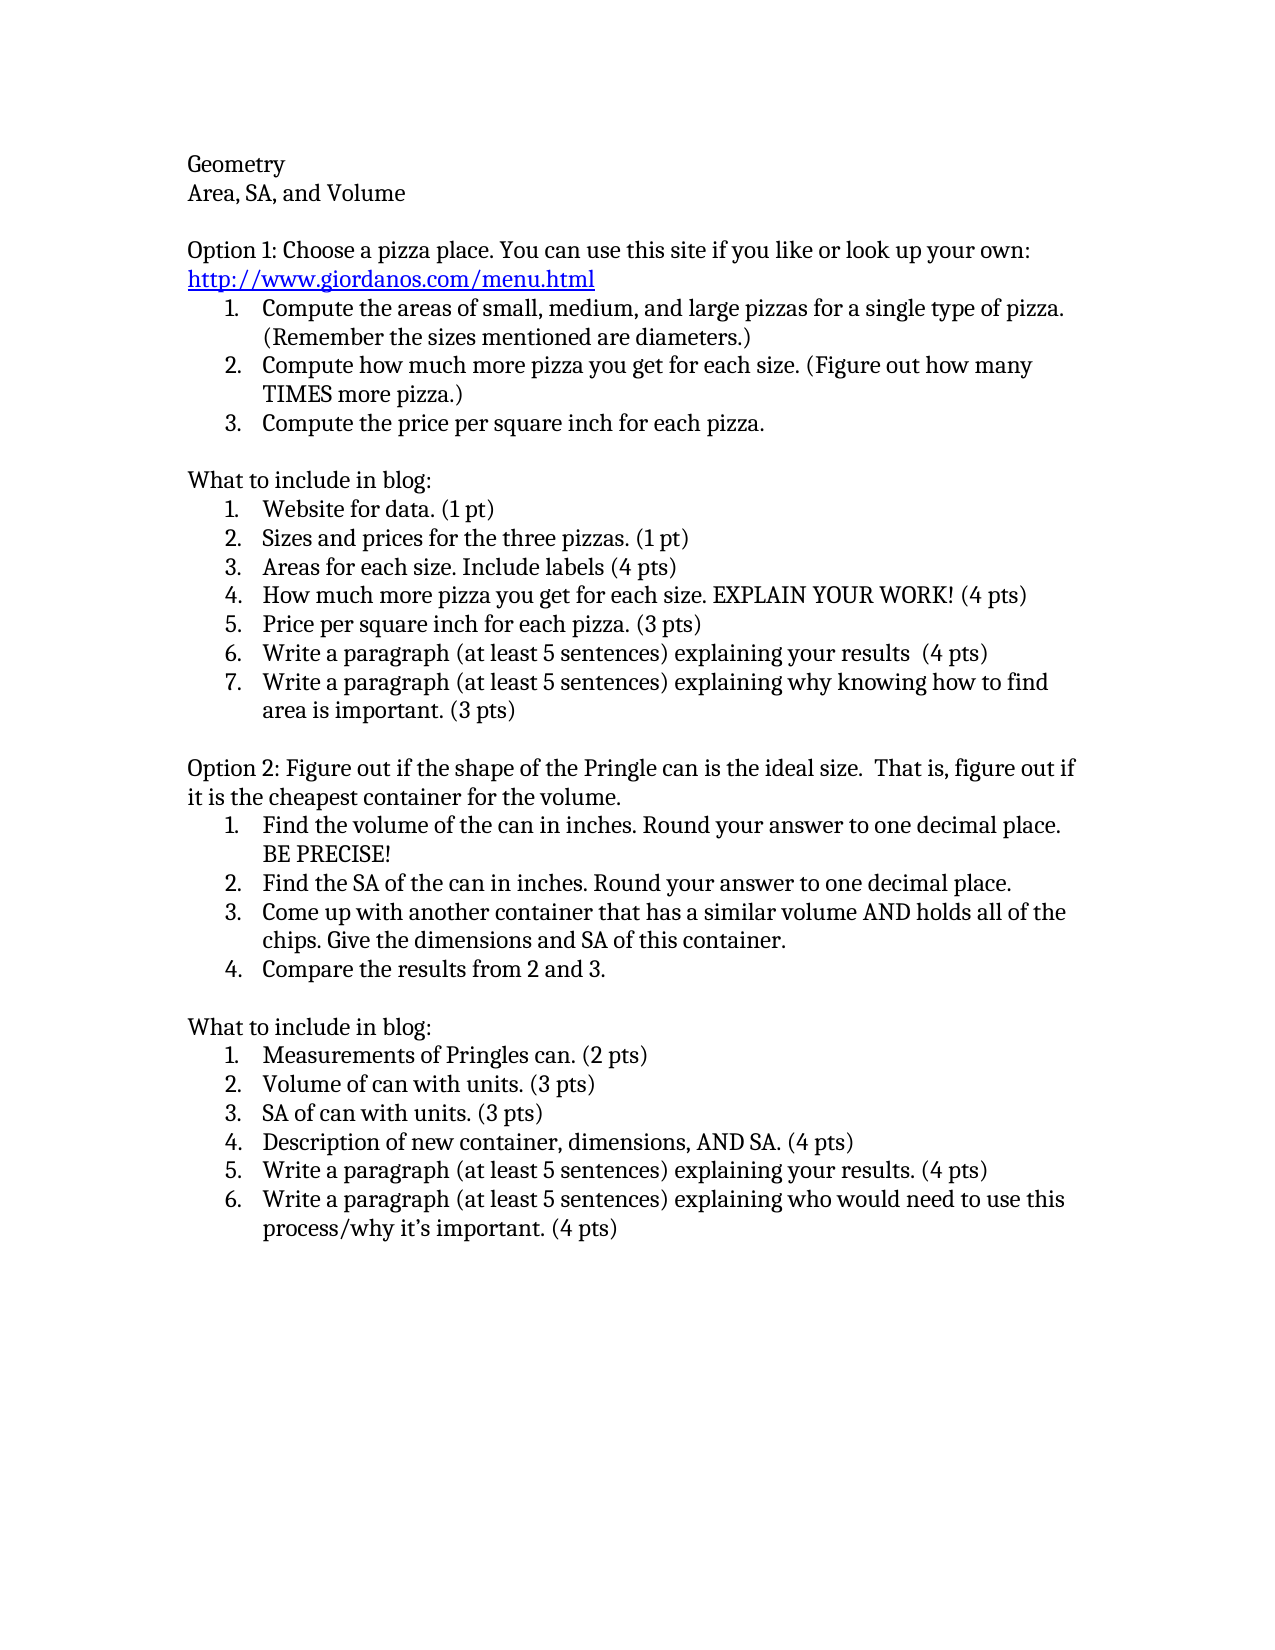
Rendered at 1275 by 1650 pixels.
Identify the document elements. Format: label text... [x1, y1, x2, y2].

list Write a paragraph (at least 5 sentences) explaining why knowing how to find area is important. (3 pts) [225, 667, 1087, 725]
list Find the SA of the can in inches. Round your answer to one decimal place. [225, 869, 1087, 897]
text Area, SA, and Volume [187, 179, 1087, 207]
list Compare the results from 2 and 3. [225, 955, 1087, 984]
text Geometry [187, 150, 1087, 179]
list Find the volume of the can in inches. Round your answer to one decimal place. BE PRECISE! [225, 811, 1087, 869]
list Compute the areas of small, medium, and large pizzas for a single type of pizza. (Remember the sizes mentioned are diameters.) [225, 294, 1087, 351]
list Measurements of Pringles can. (2 pts) [225, 1041, 1087, 1070]
text Option 2: Figure out if the shape of the Pringle can is the ideal size. That is, figure out if it is the cheapest container for the volume. [187, 754, 1087, 811]
list SA of can with units. (3 pts) [225, 1099, 1087, 1127]
list How much more pizza you get for each size. EXPLAIN YOUR WORK! (4 pts) [225, 581, 1087, 610]
list Volume of can with units. (3 pts) [225, 1070, 1087, 1099]
list Website for data. (1 pt) [225, 495, 1087, 524]
text What to include in blog: [187, 1012, 1087, 1041]
list Compute how much more pizza you get for each size. (Figure out how many TIMES more pizza.) [225, 351, 1087, 409]
text What to include in blog: [187, 466, 1087, 495]
list Write a paragraph (at least 5 sentences) explaining your results. (4 pts) [225, 1156, 1087, 1185]
list Compute the price per square inch for each pizza. [225, 409, 1087, 437]
text Option 1: Choose a pizza place. You can use this site if you like or look up your own: http://www.giordanos.com/menu.html [187, 236, 1087, 294]
list Price per square inch for each pizza. (3 pts) [225, 610, 1087, 639]
list Write a paragraph (at least 5 sentences) explaining your results (4 pts) [225, 639, 1087, 667]
list Write a paragraph (at least 5 sentences) explaining who would need to use this process/why it’s important. (4 pts) [225, 1185, 1087, 1242]
list Description of new container, dimensions, AND SA. (4 pts) [225, 1127, 1087, 1156]
list Areas for each size. Include labels (4 pts) [225, 552, 1087, 581]
list Sizes and prices for the three pizzas. (1 pt) [225, 524, 1087, 552]
list Come up with another container that has a similar volume AND holds all of the chips. Give the dimensions and SA of this container. [225, 897, 1087, 955]
